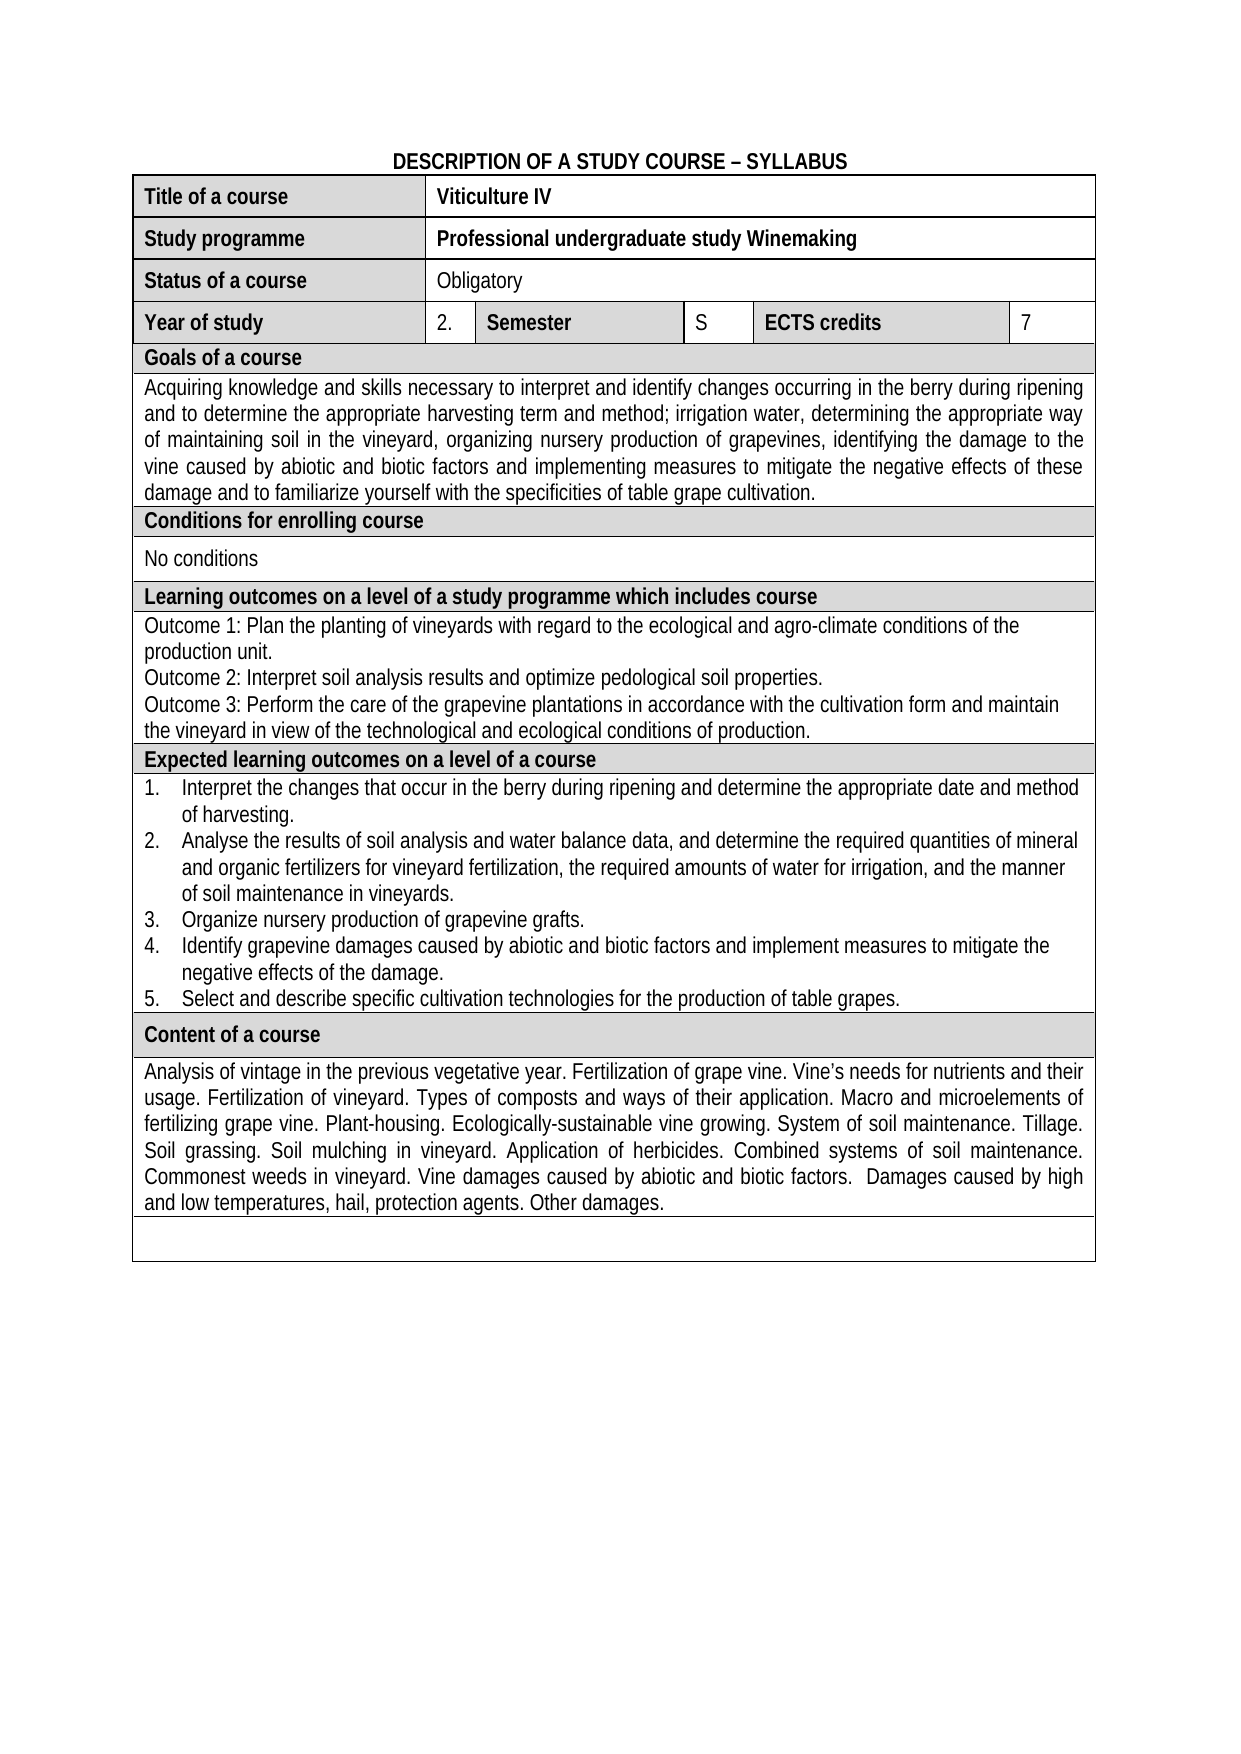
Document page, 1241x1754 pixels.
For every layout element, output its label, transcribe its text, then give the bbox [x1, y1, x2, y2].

table_cell 2. [426, 302, 475, 343]
text DESCRIPTION OF A STUDY COURSE – SYLLABUS [148, 148, 1093, 174]
table_header Title of a course [134, 176, 425, 216]
table_cell Acquiring knowledge and skills necessary to interpret and identify changes occurring in the berry during ripening and to determine the appropriate harvesting term and method; irrigation water, determining the appropriate way of maintaining soil in the vineyard, organizing nursery production of grapevines, identifying the damage to the vine caused by abiotic and biotic factors and implementing measures to mitigate the negative effects of these damage and to familiarize yourself with the specificities of table grape cultivation. [133, 373, 1095, 506]
table_cell Content of a course [133, 1012, 1095, 1057]
table_cell Status of a course [134, 260, 425, 301]
table_header Viticulture IV [426, 176, 1095, 216]
table_cell ECTS credits [754, 302, 1009, 343]
table_cell Goals of a course [133, 343, 1095, 373]
table_cell Obligatory [426, 260, 1095, 301]
table_cell No conditions [133, 536, 1095, 581]
table_cell Semester [476, 302, 683, 343]
table_cell Professional undergraduate study Winemaking [426, 218, 1095, 258]
table_cell Interpret the changes that occur in the berry during ripening and determine the appropriate date and method of harvesting. Analyse the results of soil analysis and water balance data, and determine the required quantities of mineral and organic fertilizers for vineyard fertilization, the required amounts of water for irrigation, and the manner of soil maintenance in vineyards. Organize nursery production of grapevine grafts. Identify grapevine damages caused by abiotic and biotic factors and implement measures to mitigate the negative effects of the damage. Select and describe specific cultivation technologies for the production of table grapes. [133, 773, 1095, 1012]
table_cell Outcome 1: Plan the planting of vineyards with regard to the ecological and agro-climate conditions of the production unit. Outcome 2: Interpret soil analysis results and optimize pedological soil properties. Outcome 3: Perform the care of the grapevine plantations in accordance with the cultivation form and maintain the vineyard in view of the technological and ecological conditions of production. [133, 611, 1095, 743]
table_cell [133, 1216, 1095, 1261]
table_cell Study programme [134, 218, 425, 258]
table_cell Learning outcomes on a level of a study programme which includes course [133, 581, 1095, 611]
table_cell 7 [1010, 302, 1095, 343]
table_cell Conditions for enrolling course [133, 506, 1095, 536]
table_cell Analysis of vintage in the previous vegetative year. Fertilization of grape vine. Vine’s needs for nutrients and their usage. Fertilization of vineyard. Types of composts and ways of their application. Macro and microelements of fertilizing grape vine. Plant-housing. Ecologically-sustainable vine growing. System of soil maintenance. Tillage. Soil grassing. Soil mulching in vineyard. Application of herbicides. Combined systems of soil maintenance. Commonest weeds in vineyard. Vine damages caused by abiotic and biotic factors. Damages caused by high and low temperatures, hail, protection agents. Other damages. [133, 1057, 1095, 1216]
table_cell Year of study [134, 302, 425, 343]
table_cell Expected learning outcomes on a level of a course [133, 743, 1095, 773]
table_cell S [685, 302, 753, 343]
